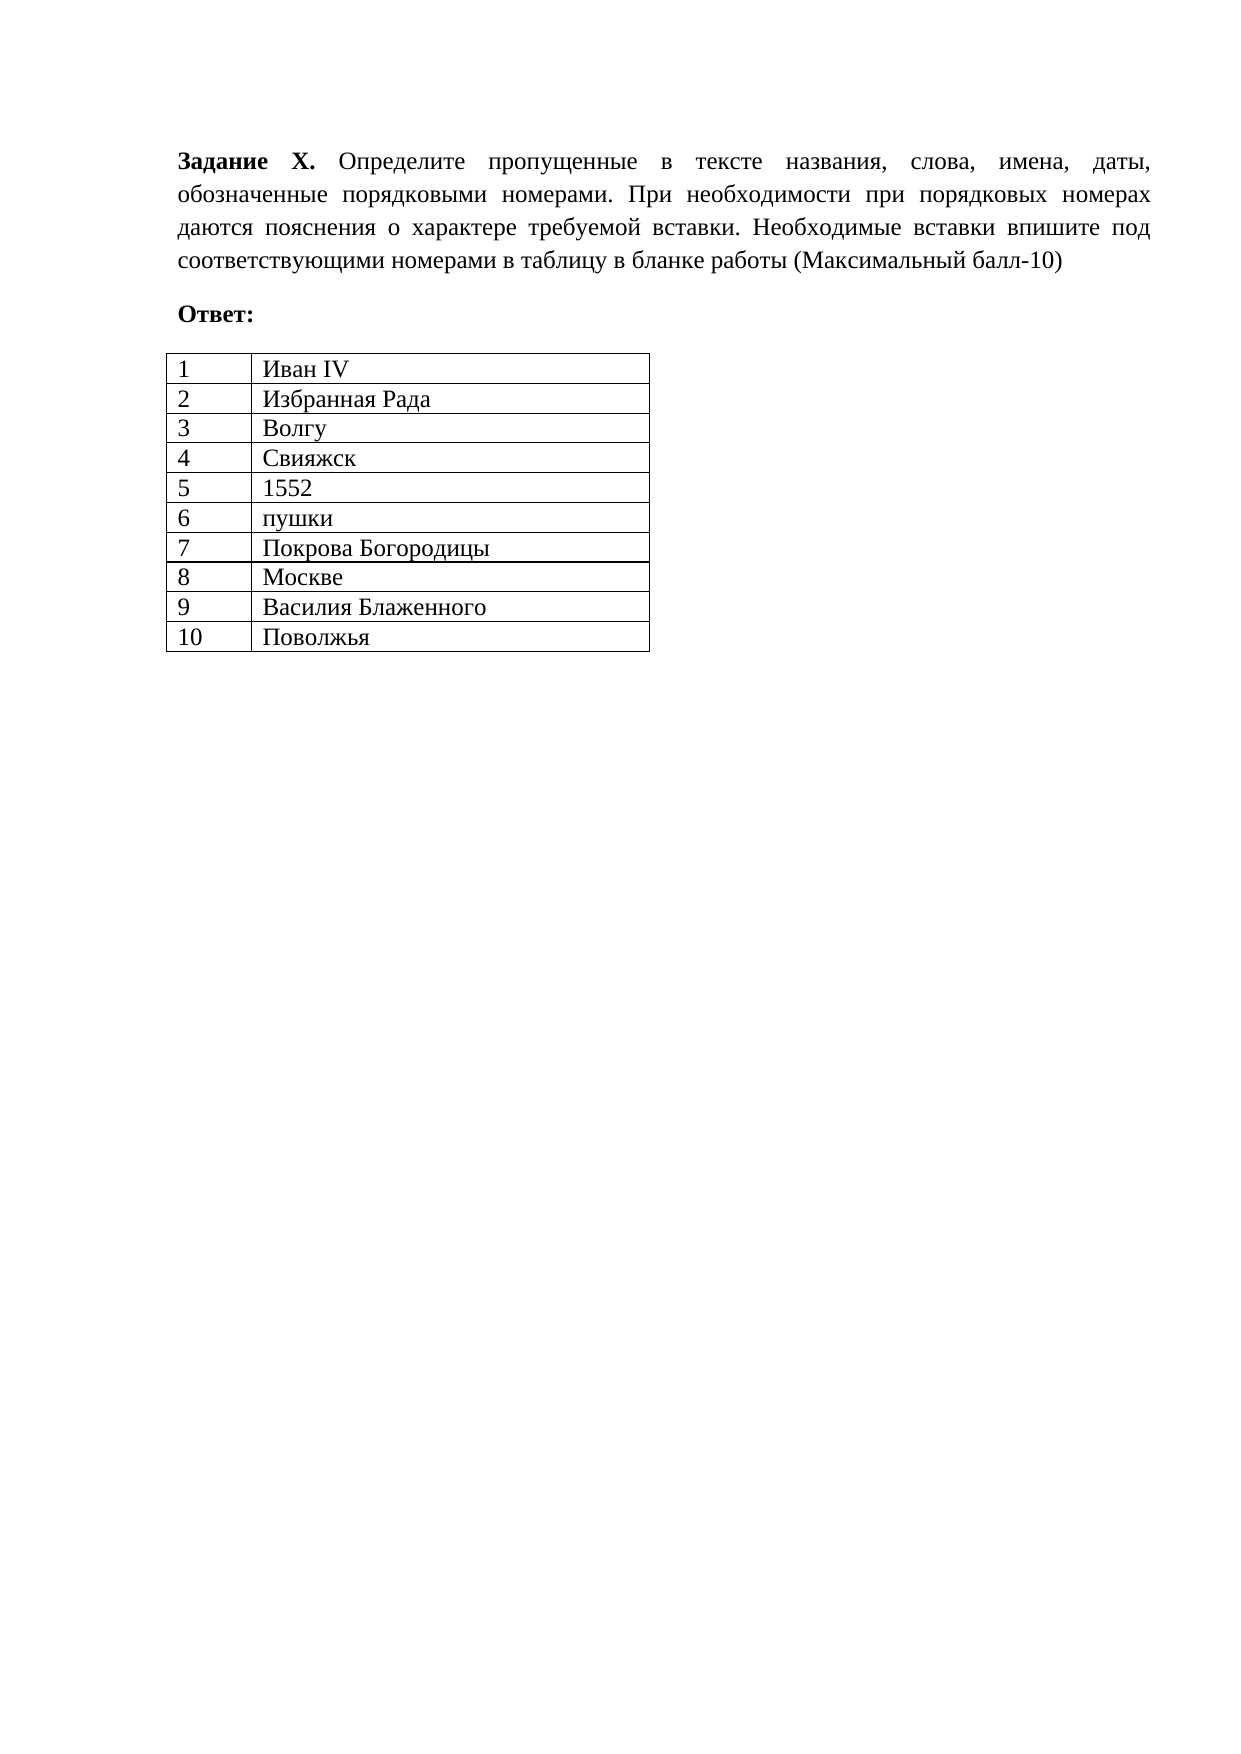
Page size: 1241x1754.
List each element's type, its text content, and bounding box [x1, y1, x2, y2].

table_cell 8 [167, 563, 251, 591]
table_cell пушки [252, 503, 649, 532]
table_cell 6 [167, 503, 251, 532]
table_cell 5 [167, 473, 251, 502]
text Задание X. Определите пропущенные в тексте названия, слова, имена, даты, обозначенные порядковыми номерами. При необходимости при порядковых номерах даются пояснения о характере требуемой вставки. Необходимые вставки впишите под соответствующими номерами в таблицу в бланке работы (Максимальный балл-10) [177, 146, 1152, 274]
table_cell 2 [167, 384, 251, 412]
table_cell Василия Блаженного [252, 592, 649, 621]
table_header 1 [167, 354, 251, 383]
table_cell Волгу [252, 414, 649, 442]
table_cell Покрова Богородицы [252, 533, 649, 561]
text Ответ: [177, 299, 1152, 328]
table_cell Поволжья [252, 622, 649, 651]
table_cell 9 [167, 592, 251, 621]
table_cell Москве [252, 563, 649, 591]
table_cell Избранная Рада [252, 384, 649, 412]
table_cell 7 [167, 533, 251, 561]
table_cell Свияжск [252, 443, 649, 472]
table_cell 3 [167, 414, 251, 442]
table_header Иван IV [252, 354, 649, 383]
table_cell 4 [167, 443, 251, 472]
table_cell 10 [167, 622, 251, 651]
table_cell 1552 [252, 473, 649, 502]
